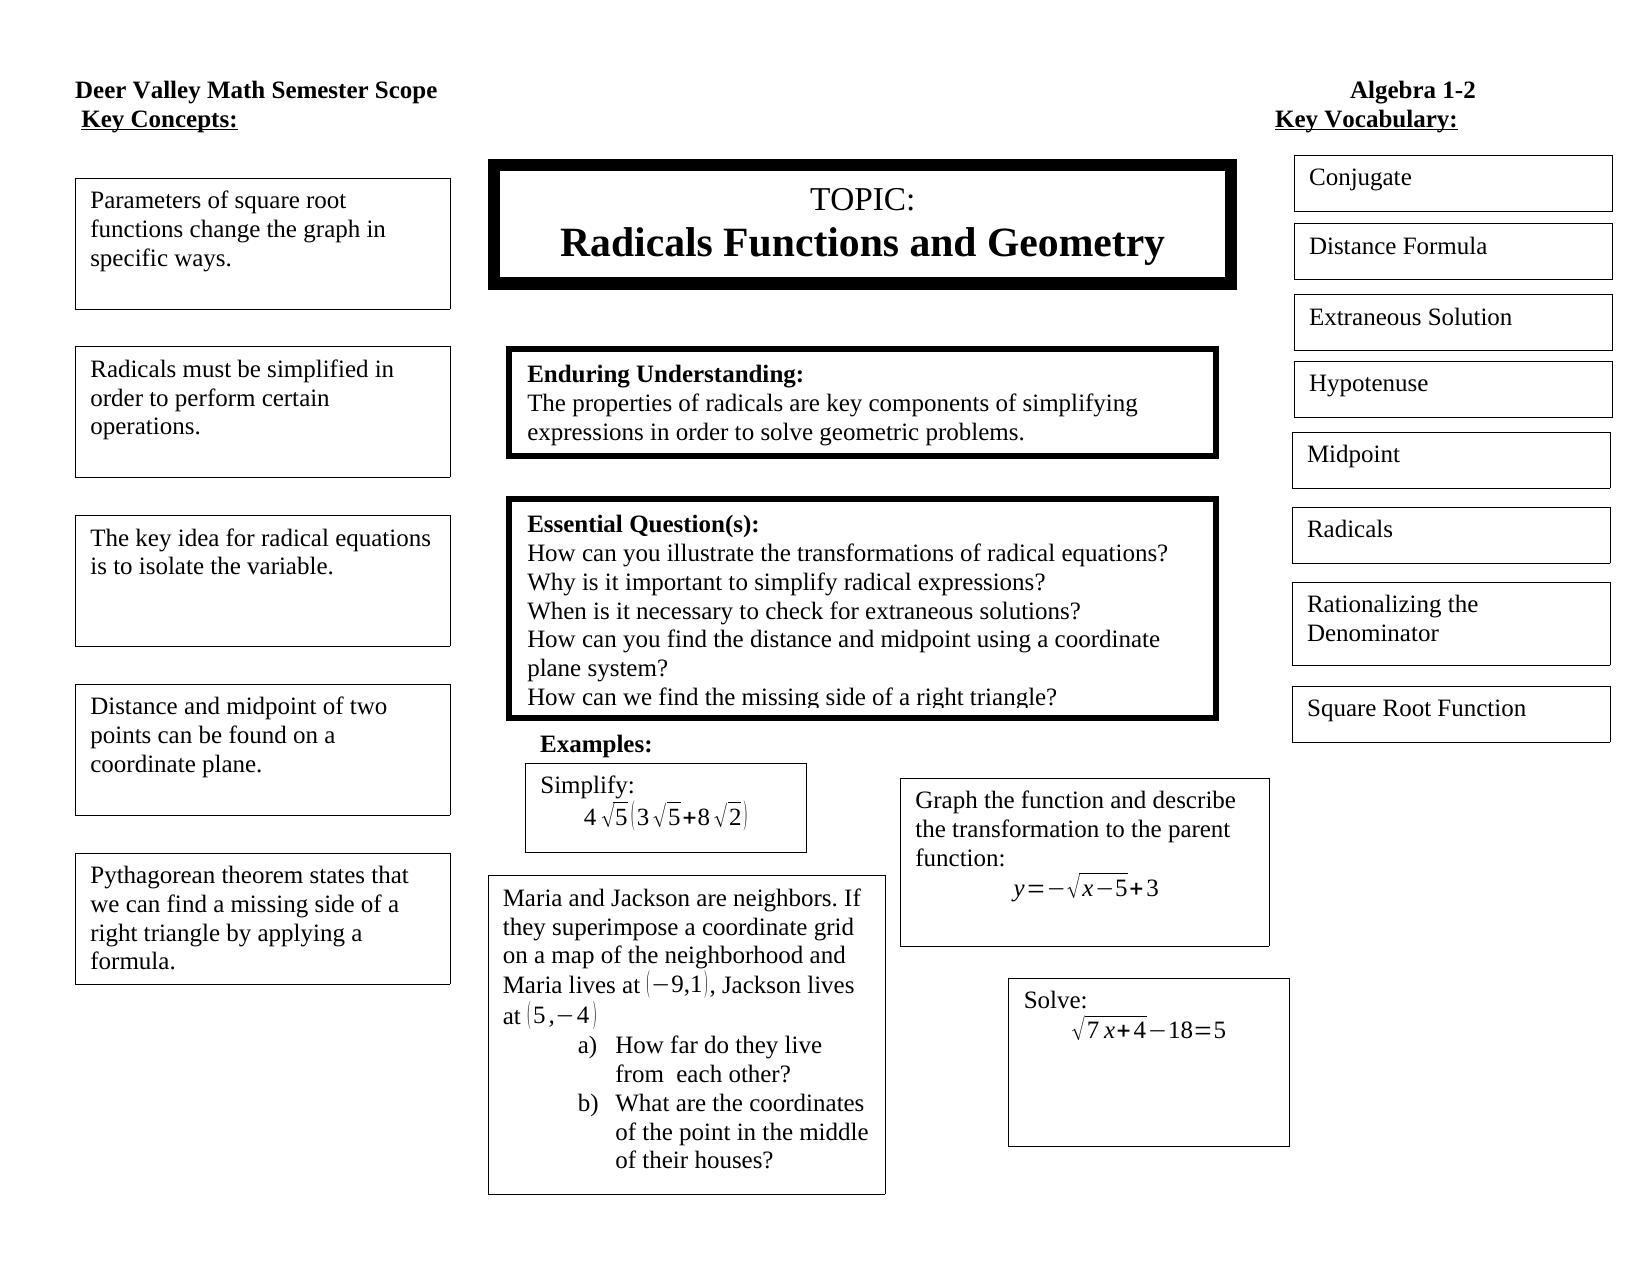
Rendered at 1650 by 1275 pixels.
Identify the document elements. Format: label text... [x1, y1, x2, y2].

text Key Concepts: Key Vocabulary: [75, 104, 1575, 132]
